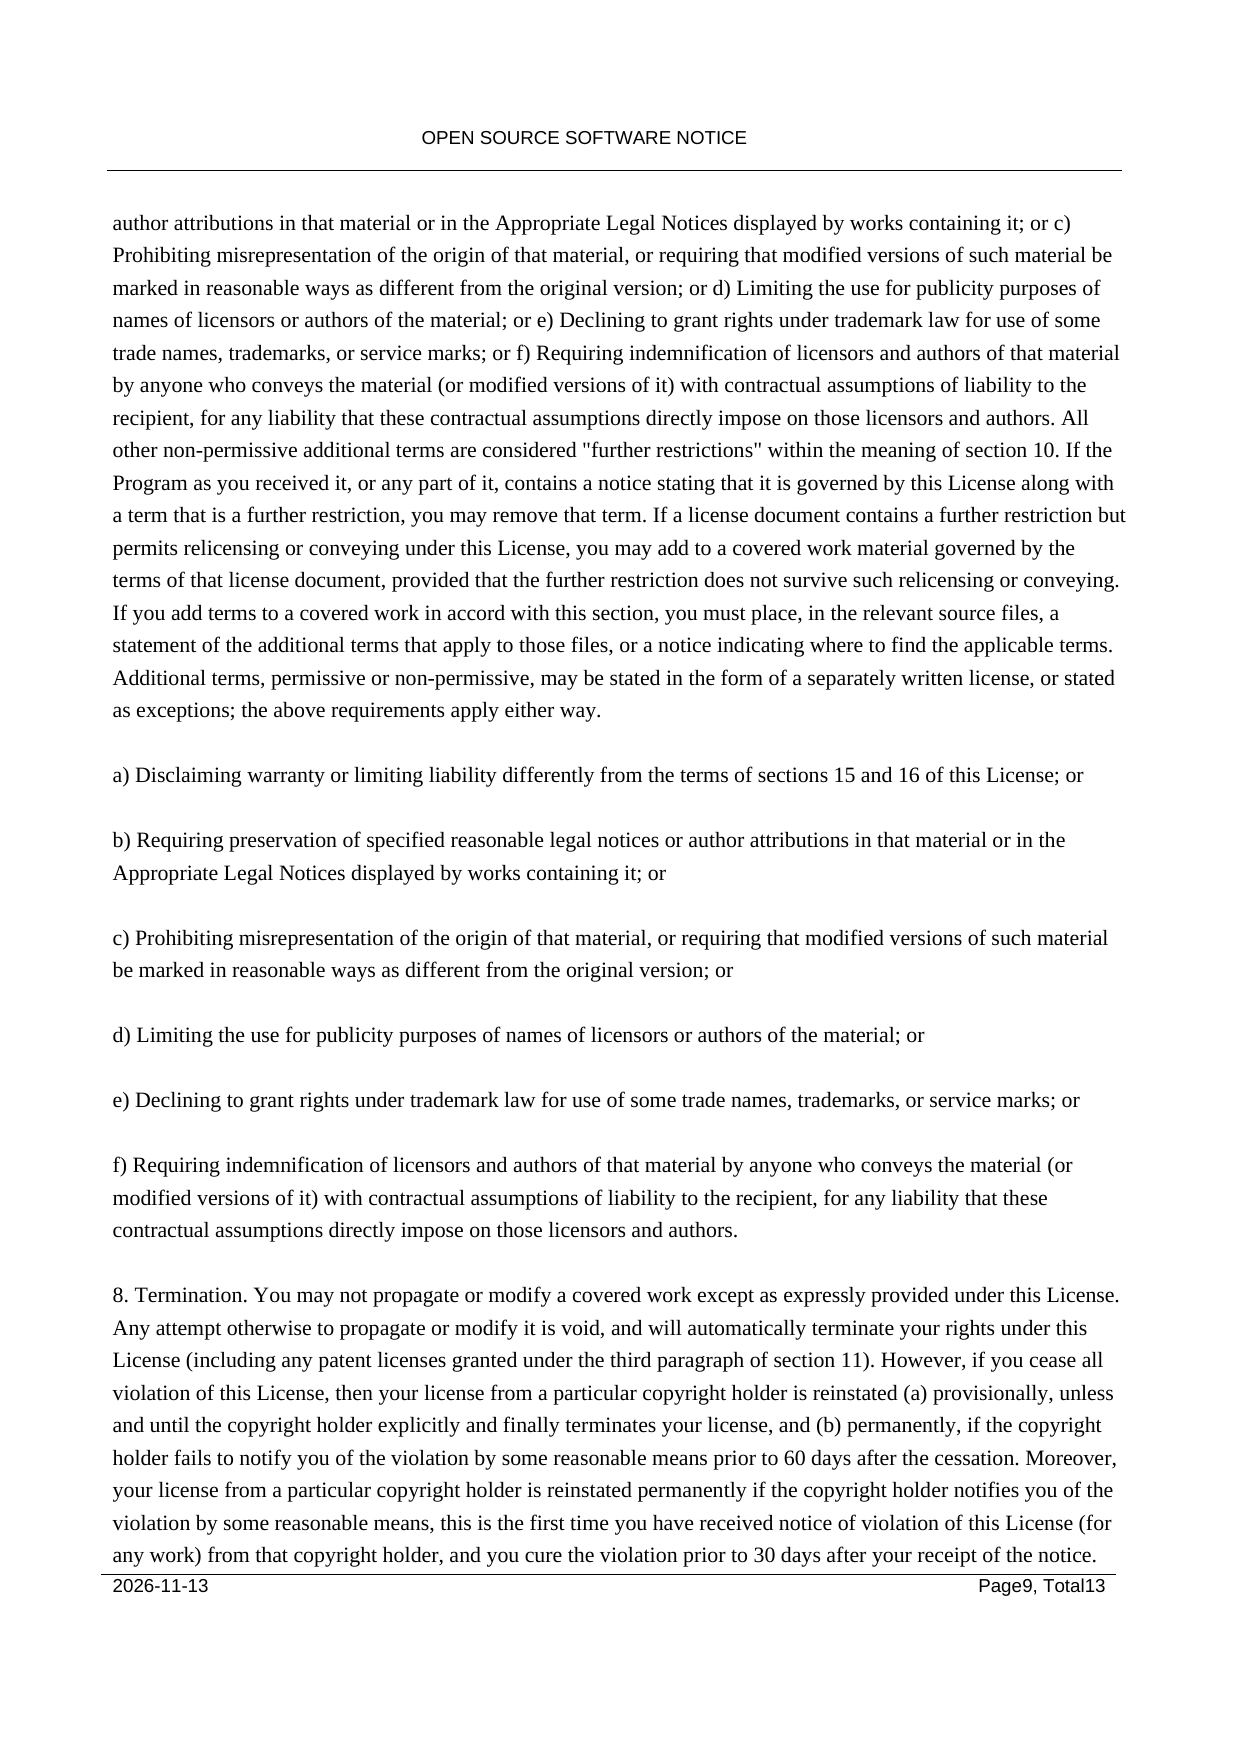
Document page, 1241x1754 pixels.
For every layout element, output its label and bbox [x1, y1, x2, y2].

text [112, 206, 1128, 1571]
